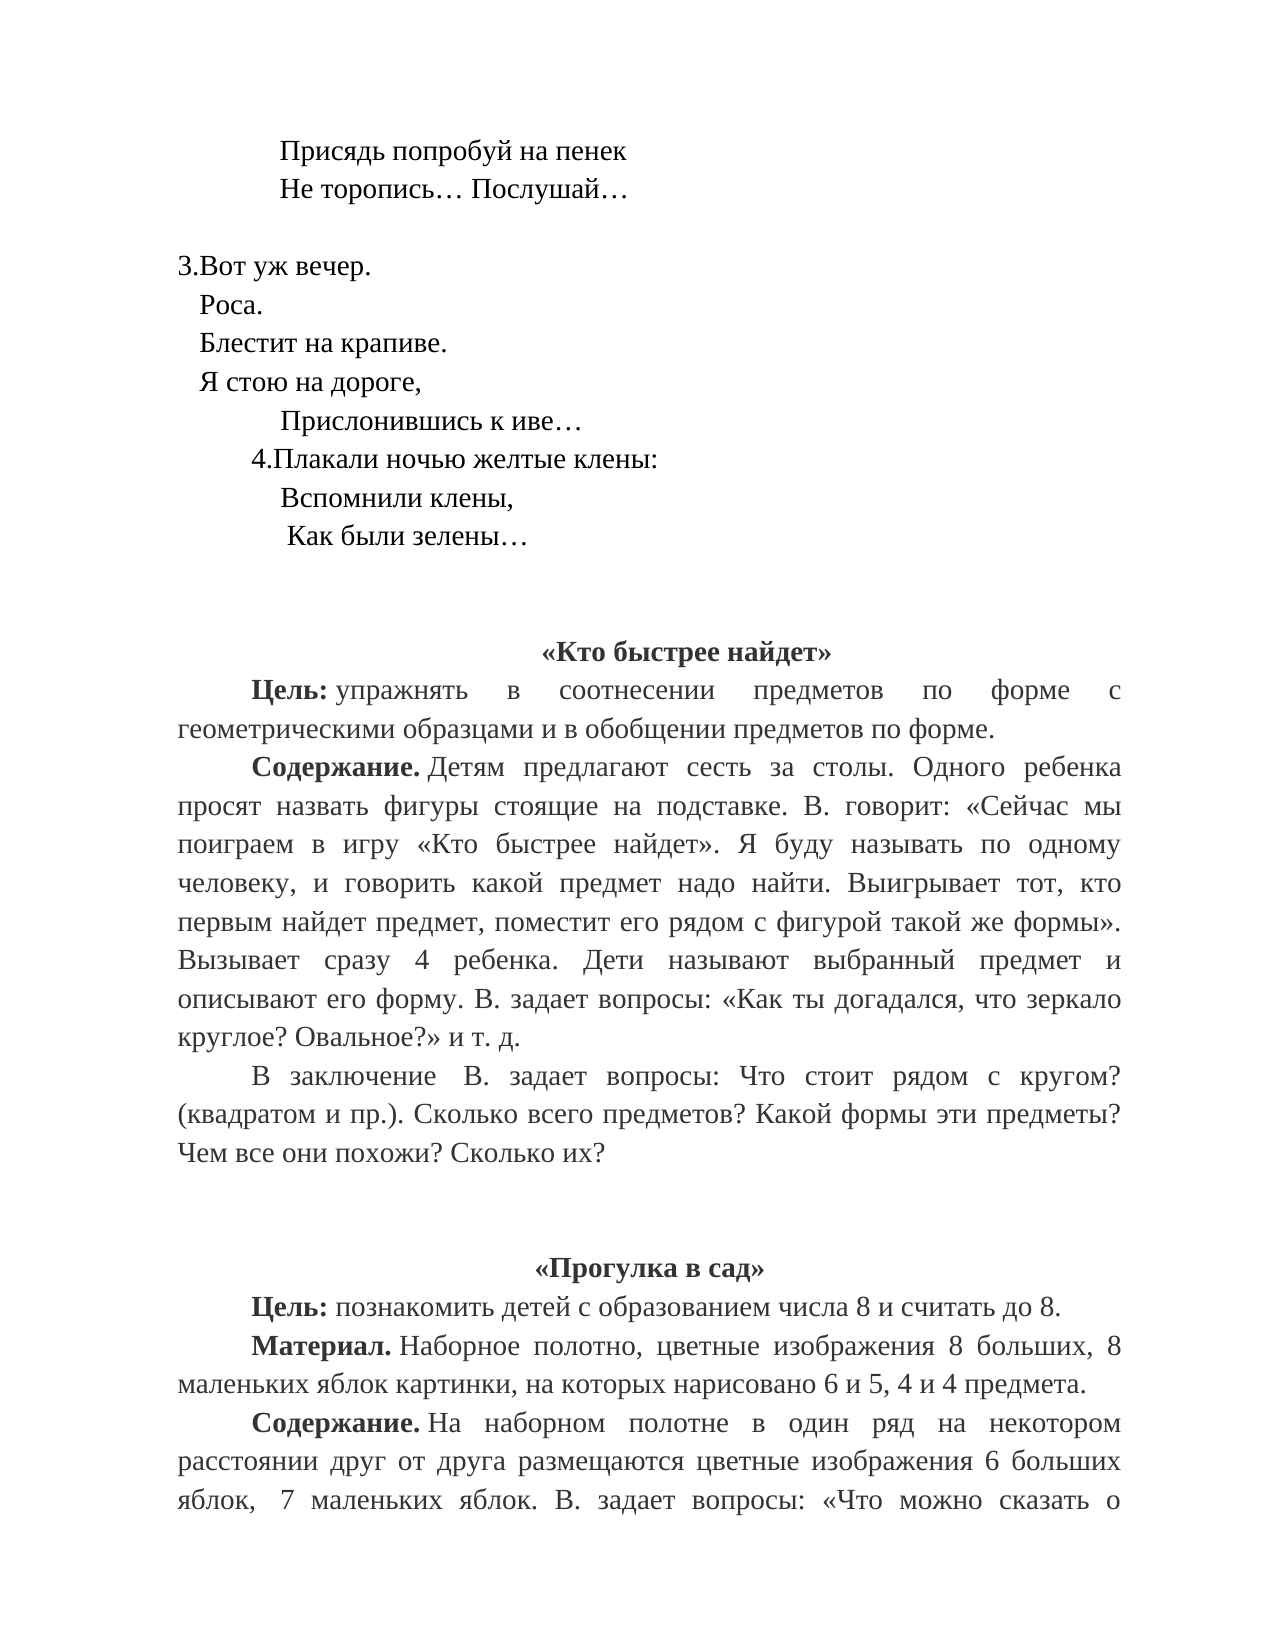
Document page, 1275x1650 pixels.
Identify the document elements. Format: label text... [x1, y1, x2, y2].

text «Прогулка в сад» [177, 1251, 1122, 1284]
text 4.Плакали ночью желтые клены: [251, 441, 1122, 475]
text «Кто быстрее найдет» [177, 634, 1122, 667]
text Как были зелены… [177, 518, 1122, 552]
text Материал. Наборное полотно, цветные изображения 8 больших, 8 маленьких яблок картинки, на которых нарисовано 6 и 5, 4 и 4 предмета. [177, 1328, 1122, 1400]
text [177, 1405, 1122, 1515]
text В заключение В. задает вопросы: Что стоит рядом с кругом? (квадратом и пр.). Сколько всего предметов? Какой формы эти предметы? Чем все они похожи? Сколько их? [177, 1058, 1122, 1168]
text Не торопись… Послушай… [177, 171, 1122, 205]
text 3.Вот уж вечер. [177, 248, 1122, 282]
text Я стою на дороге, [177, 364, 1122, 398]
text Прислонившись к иве… [251, 403, 1122, 436]
text Блестит на крапиве. [177, 326, 1122, 359]
text Цель: упражнять в соотнесении предметов по форме с геометрическими образцами и в обобщении предметов по форме. [177, 672, 1122, 744]
text Содержание. Детям предлагают сесть за столы. Одного ребенка просят назвать фигуры стоящие на подставке. В. говорит: «Сейчас мы поиграем в игру «Кто быстрее найдет». Я буду называть по одному человеку, и говорить какой предмет надо найти. Выигрывает тот, кто первым найдет предмет, поместит его рядом с фигурой такой же формы». Вызывает сразу 4 ребенка. Дети называют выбранный предмет и описывают его форму. В. задает вопросы: «Как ты догадался, что зеркало круглое? Овальное?» и т. д. [177, 749, 1122, 1053]
text Цель: познакомить детей с образованием числа 8 и считать до 8. [177, 1289, 1122, 1323]
text Присядь попробуй на пенек [177, 133, 1122, 166]
text Роса. [177, 287, 1122, 321]
text Вспомнили клены, [251, 480, 1122, 513]
